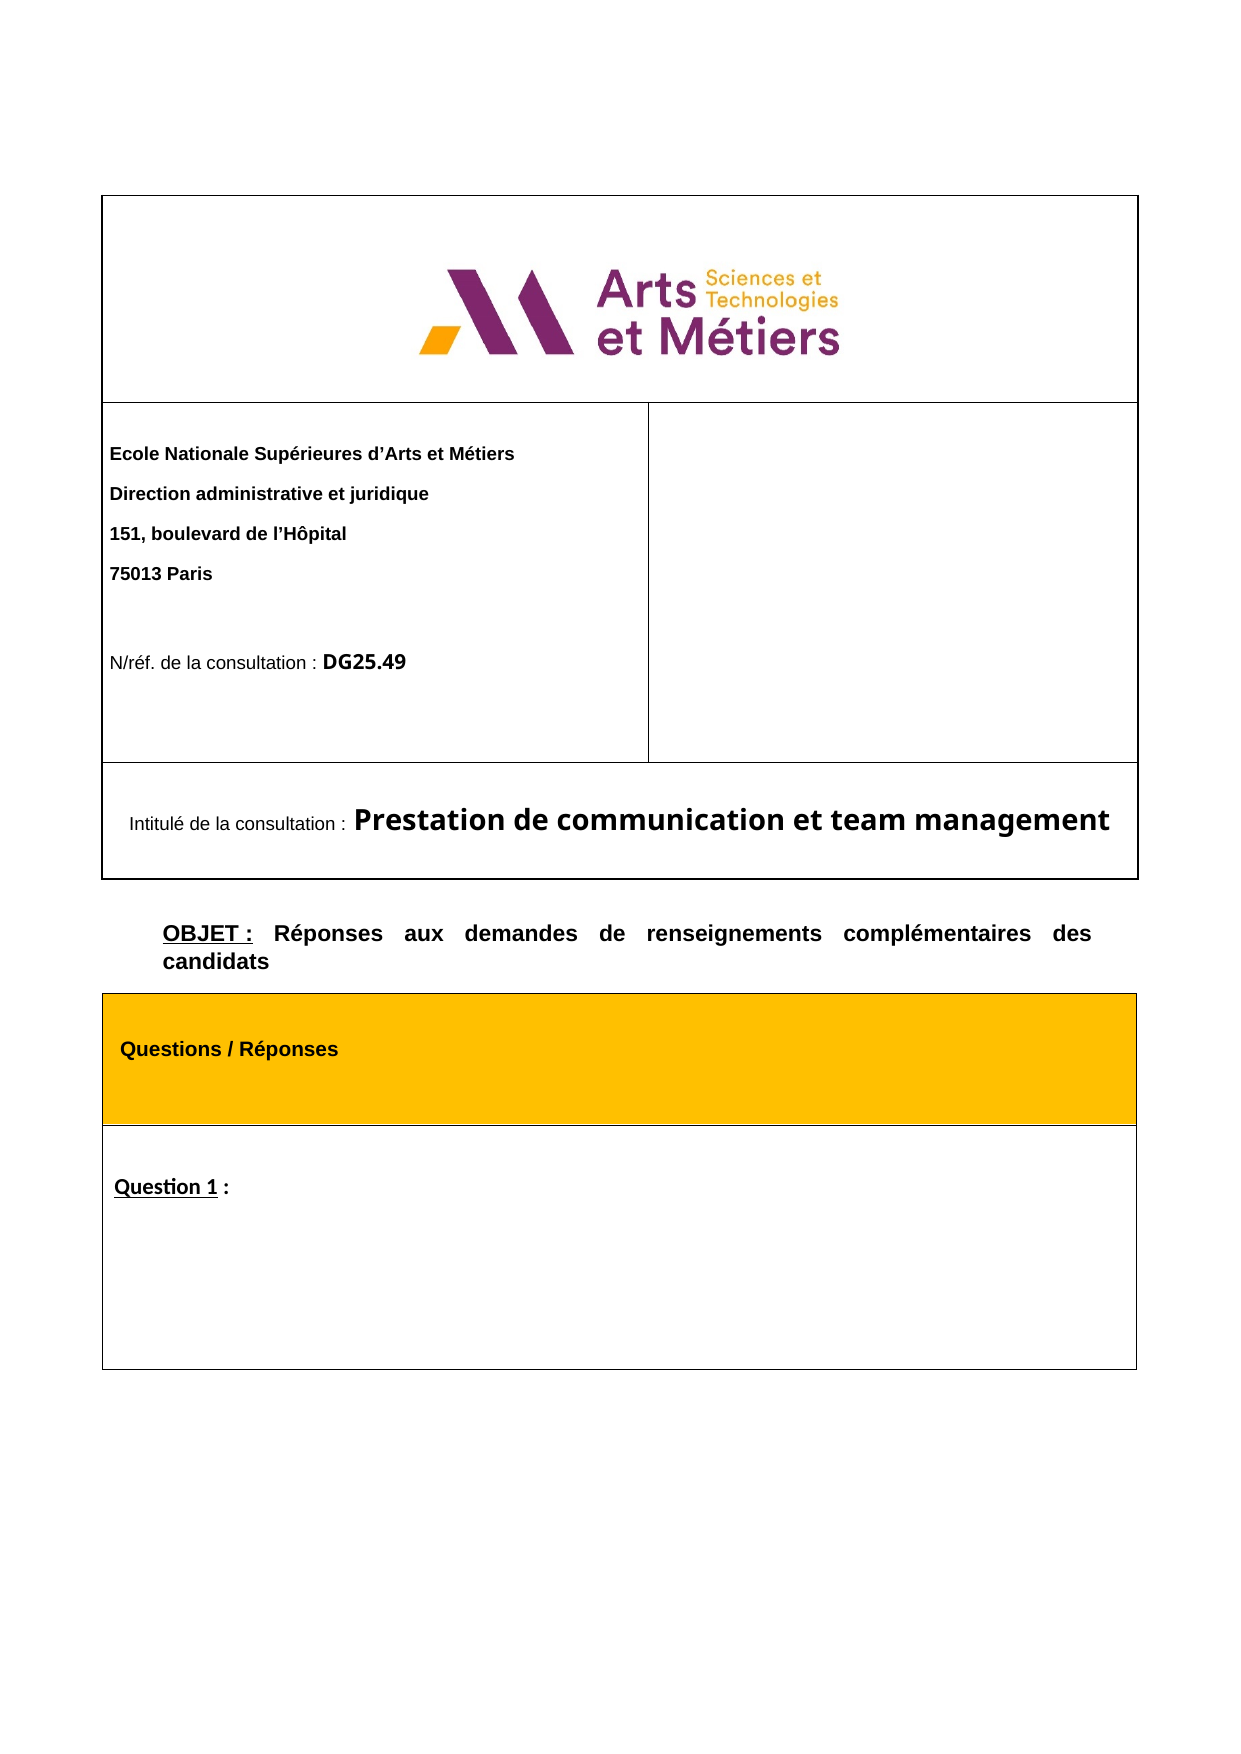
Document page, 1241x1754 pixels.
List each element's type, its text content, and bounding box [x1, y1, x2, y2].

table_cell Ecole Nationale Supérieures d’Arts et Métiers Direction administrative et juridique 151, boulevard de l’Hôpital 75013 Paris N/réf. de la consultation : DG25.49 [103, 403, 648, 761]
table_cell Question 1 : [103, 1126, 1136, 1368]
table_cell [649, 403, 1137, 761]
text OBJET : Réponses aux demandes de renseignements complémentaires des candidats [162, 920, 1093, 974]
table_cell Intitulé de la consultation : Prestation de communication et team management [103, 763, 1137, 878]
table_header Questions / Réponses [103, 994, 1136, 1124]
picture [389, 240, 867, 383]
table_header [103, 196, 119, 402]
table_header [119, 196, 1137, 402]
